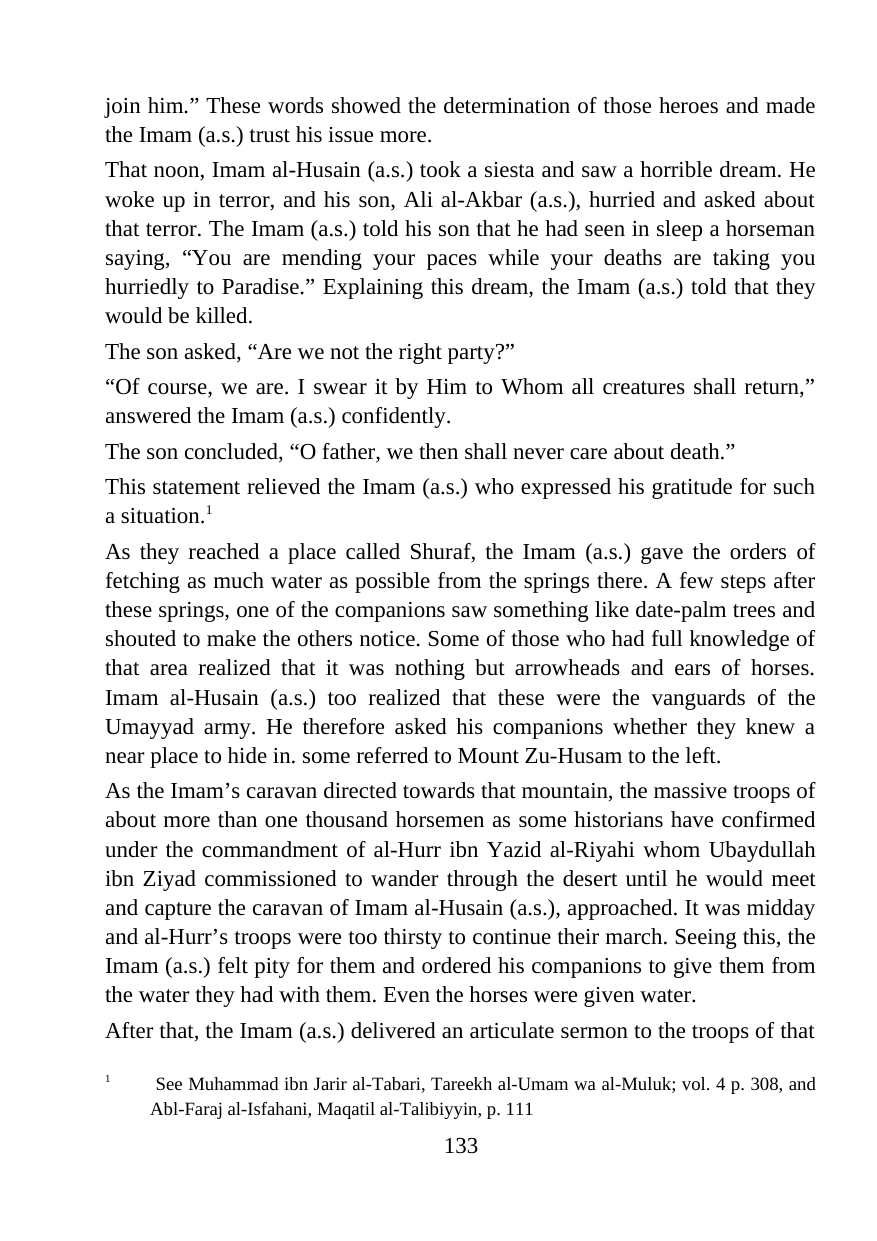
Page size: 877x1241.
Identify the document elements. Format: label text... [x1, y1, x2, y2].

text “Of course, we are. I swear it by Him to Whom all creatures shall return,” answered the Imam (a.s.) confidently. [105, 371, 817, 429]
text As the Imam’s caravan directed towards that mountain, the massive troops of about more than one thousand horsemen as some historians have confirmed under the commandment of al-Hurr ibn Yazid al-Riyahi whom Ubaydullah ibn Ziyad commissioned to wander through the desert until he would meet and capture the caravan of Imam al-Husain (a.s.), approached. It was midday and al-Hurr’s troops were too thirsty to continue their march. Seeing this, the Imam (a.s.) felt pity for them and ordered his companions to give them from the water they had with them. Even the horses were given water. [105, 775, 817, 1009]
text The son concluded, “O father, we then shall never care about death.” [105, 436, 817, 465]
text As they reached a place called Shuraf, the Imam (a.s.) gave the orders of fetching as much water as possible from the springs there. A few steps after these springs, one of the companions saw something like date-palm trees and shouted to make the others notice. Some of those who had full knowledge of that area realized that it was nothing but arrowheads and ears of horses. Imam al-Husain (a.s.) too realized that these were the vanguards of the Umayyad army. He therefore asked his companions whether they knew a near place to hide in. some referred to Mount Zu-Husam to the left. [105, 536, 817, 769]
text This statement relieved the Imam (a.s.) who expressed his gratitude for such a situation. [105, 471, 817, 529]
text The son asked, “Are we not the right party?” [105, 336, 817, 365]
text That noon, Imam al-Husain (a.s.) took a siesta and saw a horrible dream. He woke up in terror, and his son, Ali al-Akbar (a.s.), hurried and asked about that terror. The Imam (a.s.) told his son that he had seen in sleep a horseman saying, “You are mending your paces while your deaths are taking you hurriedly to Paradise.” Explaining this dream, the Imam (a.s.) told that they would be killed. [105, 154, 817, 329]
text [105, 1015, 817, 1044]
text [105, 90, 817, 148]
